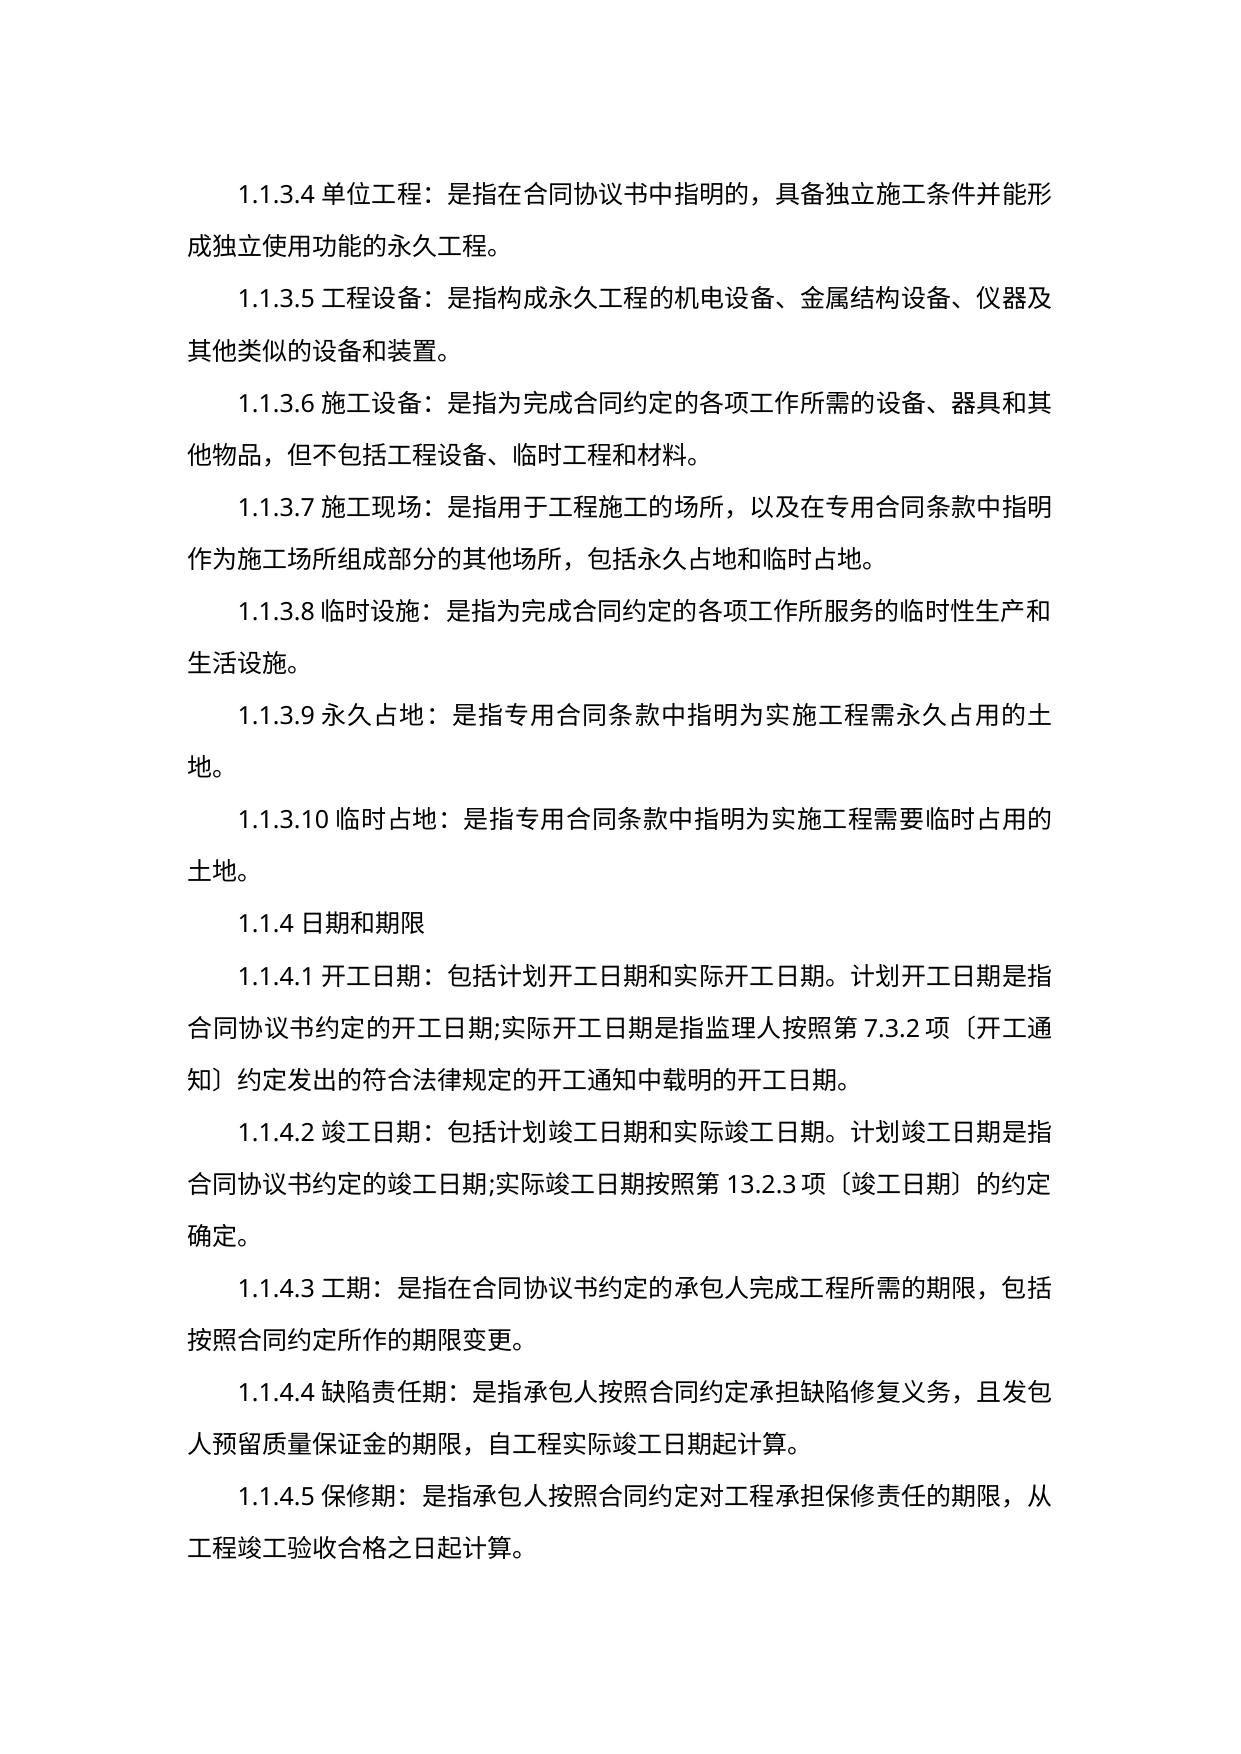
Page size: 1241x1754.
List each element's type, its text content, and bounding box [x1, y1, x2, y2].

text 1.1.3.9 永久占地：是指专用合同条款中指明为实施工程需永久占用的土地。 [187, 683, 1053, 787]
text 1.1.4.5 保修期：是指承包人按照合同约定对工程承担保修责任的期限，从工程竣工验收合格之日起计算。 [187, 1464, 1053, 1568]
text 1.1.4.4 缺陷责任期：是指承包人按照合同约定承担缺陷修复义务，且发包人预留质量保证金的期限，自工程实际竣工日期起计算。 [187, 1360, 1053, 1464]
text 1.1.3.8临时设施：是指为完成合同约定的各项工作所服务的临时性生产和生活设施。 [187, 579, 1053, 683]
text 1.1.4 日期和期限 [187, 891, 1053, 943]
text 1.1.3.5 工程设备：是指构成永久工程的机电设备、金属结构设备、仪器及其他类似的设备和装置。 [187, 266, 1053, 370]
text 1.1.4.2 竣工日期：包括计划竣工日期和实际竣工日期。计划竣工日期是指合同协议书约定的竣工日期;实际竣工日期按照第13.2.3项〔竣工日期〕的约定确定。 [187, 1099, 1053, 1256]
text 1.1.4.1 开工日期：包括计划开工日期和实际开工日期。计划开工日期是指合同协议书约定的开工日期;实际开工日期是指监理人按照第7.3.2项〔开工通知〕约定发出的符合法律规定的开工通知中载明的开工日期。 [187, 943, 1053, 1099]
text 1.1.3.4 单位工程：是指在合同协议书中指明的，具备独立施工条件并能形成独立使用功能的永久工程。 [187, 162, 1053, 266]
text 1.1.3.6 施工设备：是指为完成合同约定的各项工作所需的设备、器具和其他物品，但不包括工程设备、临时工程和材料。 [187, 370, 1053, 474]
text 1.1.3.7 施工现场：是指用于工程施工的场所，以及在专用合同条款中指明作为施工场所组成部分的其他场所，包括永久占地和临时占地。 [187, 474, 1053, 579]
text 1.1.4.3 工期：是指在合同协议书约定的承包人完成工程所需的期限，包括按照合同约定所作的期限变更。 [187, 1256, 1053, 1360]
text 1.1.3.10 临时占地：是指专用合同条款中指明为实施工程需要临时占用的土地。 [187, 787, 1053, 891]
